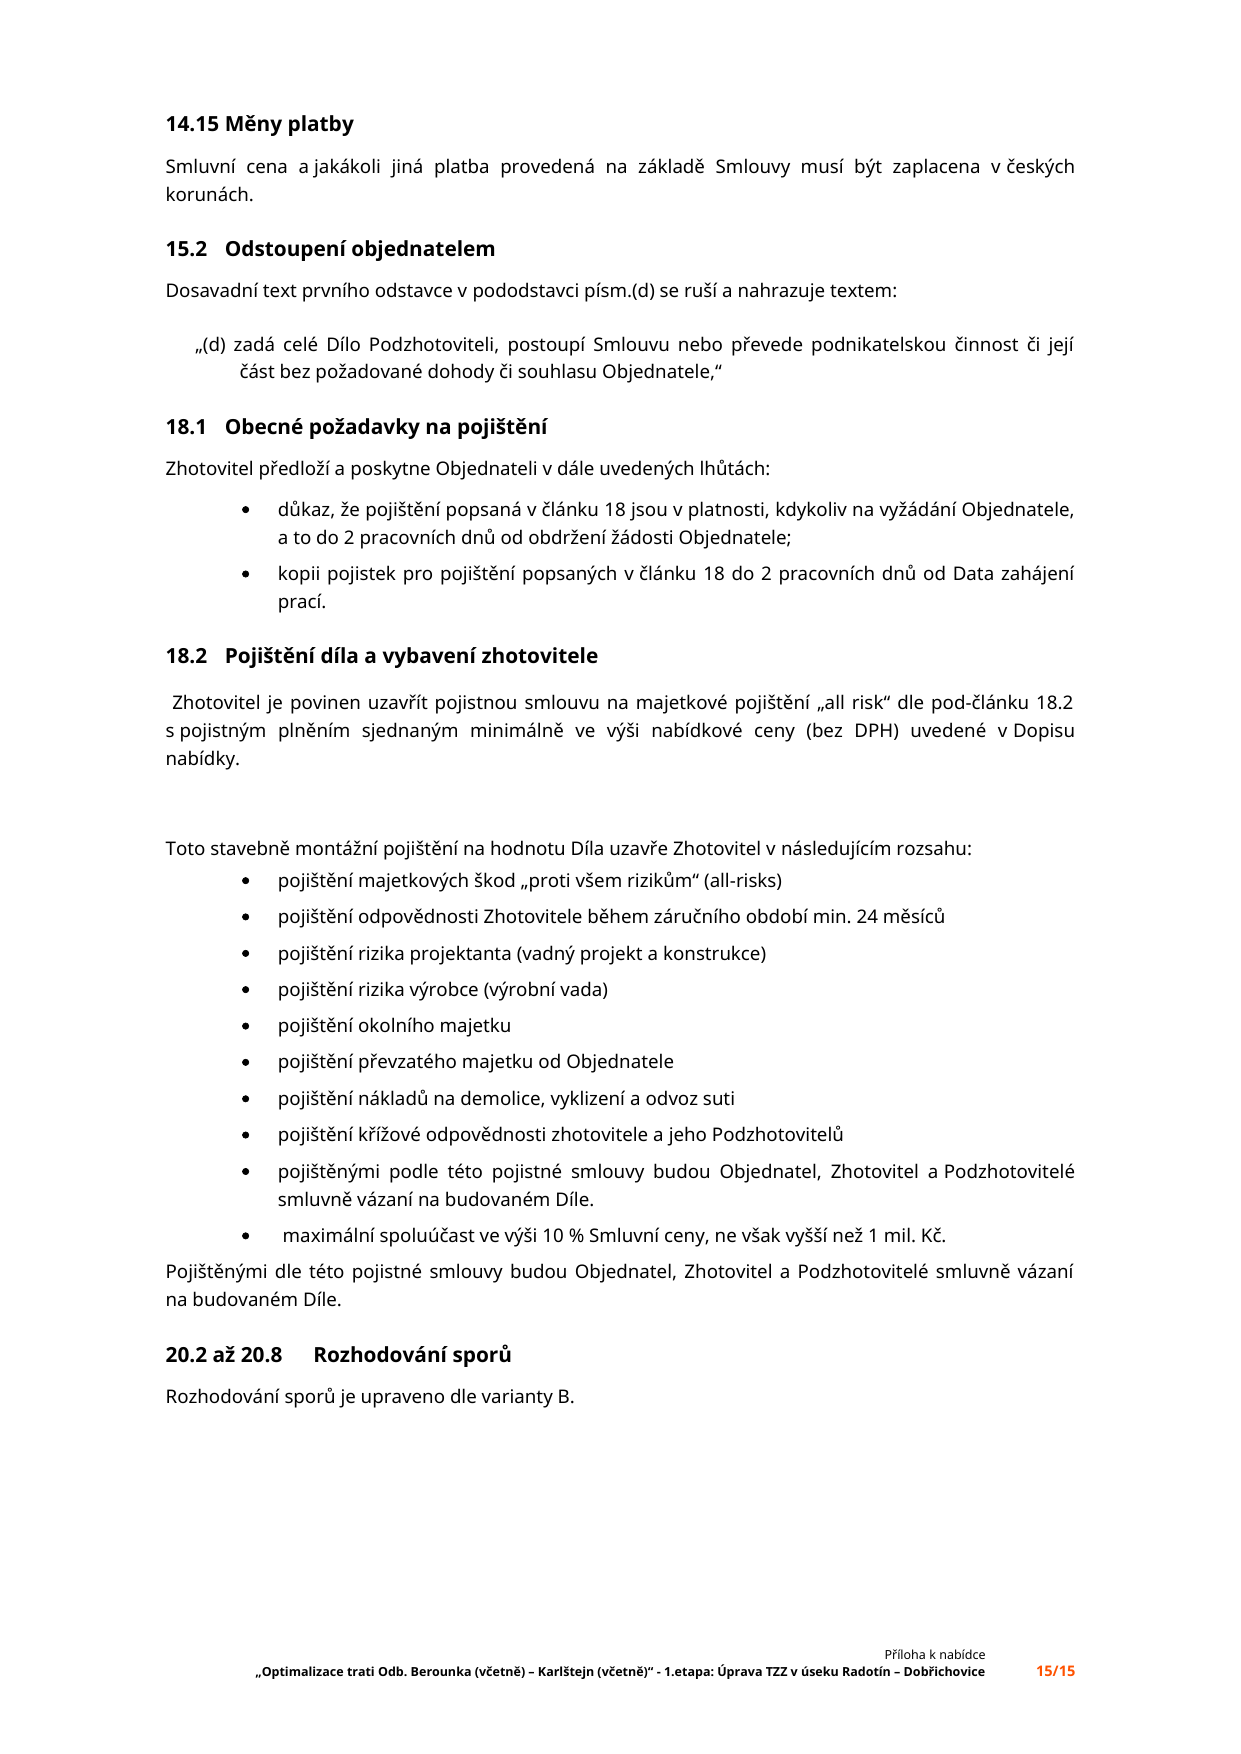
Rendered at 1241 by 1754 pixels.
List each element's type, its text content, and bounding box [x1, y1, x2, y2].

text Pojištěnými dle této pojistné smlouvy budou Objednatel, Zhotovitel a Podzhotovitelé smluvně vázaní na budovaném Díle. [165, 1259, 1075, 1312]
text 15.2 Odstoupení objednatelem [165, 234, 1075, 262]
text Rozhodování sporů je upraveno dle varianty B. [165, 1383, 1075, 1409]
text pojištěnými podle této pojistné smlouvy budou Objednatel, Zhotovitel a Podzhotovitelé smluvně vázaní na budovaném Díle. [242, 1158, 1075, 1211]
text důkaz, že pojištění popsaná v článku 18 jsou v platnosti, kdykoliv na vyžádání Objednatele, a to do 2 pracovních dnů od obdržení žádosti Objednatele; [242, 496, 1075, 550]
text pojištění majetkových škod „proti všem rizikům“ (all-risks) [242, 867, 1075, 893]
text Zhotovitel předloží a poskytne Objednateli v dále uvedených lhůtách: [165, 456, 1075, 481]
text 18.1 Obecné požadavky na pojištění [165, 412, 1075, 440]
text 18.2 Pojištění díla a vybavení zhotovitele [165, 642, 1075, 670]
text maximální spoluúčast ve výši 10 % Smluvní ceny, ne však vyšší než 1 mil. Kč. [242, 1222, 1075, 1248]
text pojištění odpovědnosti Zhotovitele během záručního období min. 24 měsíců [242, 903, 1075, 929]
text „(d) zadá celé Dílo Podzhotoviteli, postoupí Smlouvu nebo převede podnikatelskou činnost či její část bez požadované dohody či souhlasu Objednatele,“ [195, 331, 1075, 384]
text pojištění okolního majetku [242, 1012, 1075, 1038]
text 14.15 Měny platby [165, 109, 1075, 138]
text Toto stavebně montážní pojištění na hodnotu Díla uzavře Zhotovitel v následujícím rozsahu: [165, 835, 1075, 860]
text kopii pojistek pro pojištění popsaných v článku 18 do 2 pracovních dnů od Data zahájení prací. [242, 561, 1075, 614]
text Zhotovitel je povinen uzavřít pojistnou smlouvu na majetkové pojištění „all risk“ dle pod-článku 18.2 s pojistným plněním sjednaným minimálně ve výši nabídkové ceny (bez DPH) uvedené v Dopisu nabídky. [94, 689, 1075, 771]
text pojištění rizika výrobce (výrobní vada) [242, 976, 1075, 1002]
text pojištění křížové odpovědnosti zhotovitele a jeho Podzhotovitelů [242, 1122, 1075, 1147]
text 20.2 až 20.8 Rozhodování sporů [165, 1340, 1075, 1368]
text pojištění převzatého majetku od Objednatele [242, 1049, 1075, 1074]
text Smluvní cena a jakákoli jiná platba provedená na základě Smlouvy musí být zaplacena v českých korunách. [165, 153, 1075, 207]
text pojištění rizika projektanta (vadný projekt a konstrukce) [242, 940, 1075, 965]
text pojištění nákladů na demolice, vyklizení a odvoz suti [242, 1085, 1075, 1111]
text Dosavadní text prvního odstavce v pododstavci písm.(d) se ruší a nahrazuje textem: [165, 278, 1075, 303]
